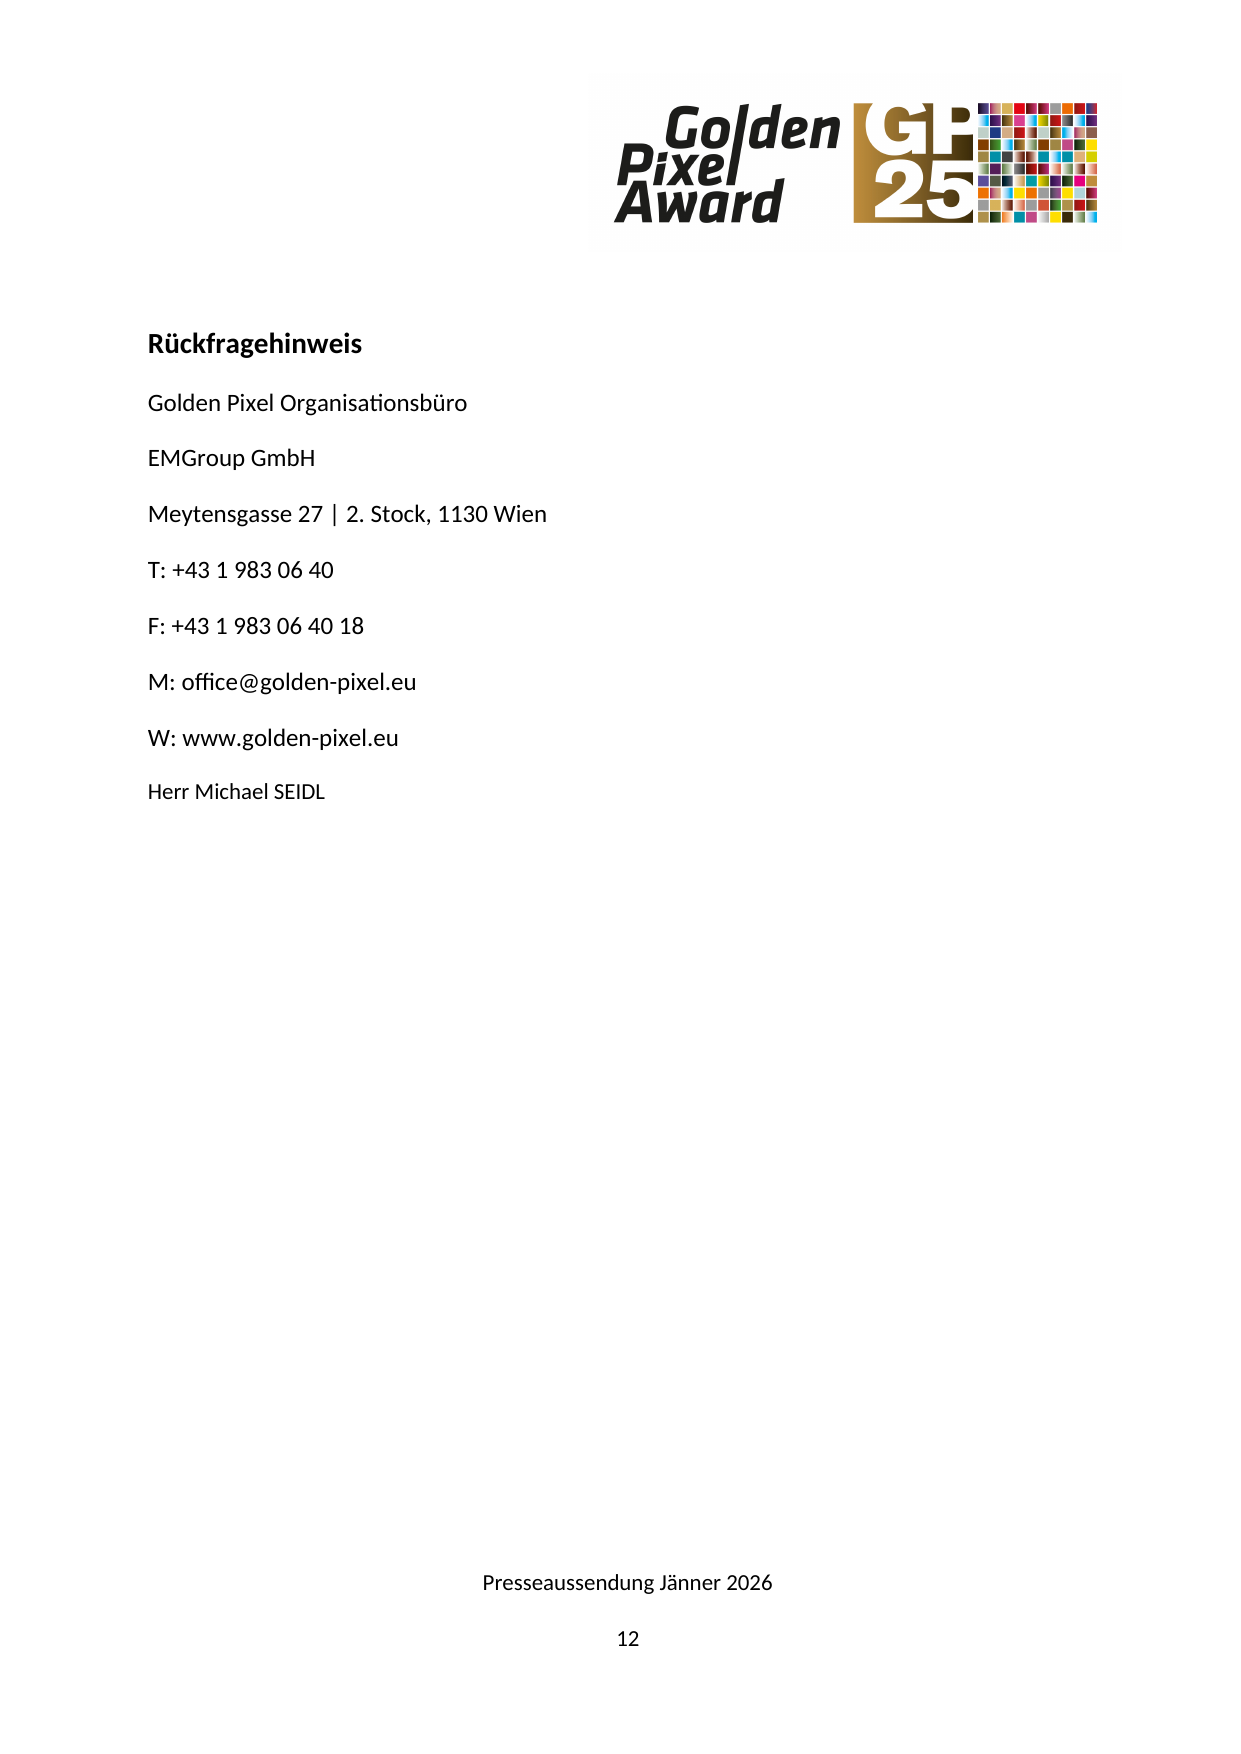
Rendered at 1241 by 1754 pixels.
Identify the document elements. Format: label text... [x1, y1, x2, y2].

text Herr Michael SEIDL [148, 777, 1093, 806]
text T: +43 1 983 06 40 [148, 554, 1093, 585]
text W: www.golden-pixel.eu [148, 722, 1093, 752]
text F: +43 1 983 06 40 18 [148, 610, 1093, 641]
text Rückfragehinweis [148, 325, 1093, 361]
picture [588, 73, 1123, 252]
text Meytensgasse 27 | 2. Stock, 1130 Wien [148, 498, 1093, 529]
text EMGroup GmbH [148, 442, 1093, 473]
text Golden Pixel Organisationsbüro [148, 387, 1093, 417]
text M: office@golden-pixel.eu [148, 666, 1093, 696]
